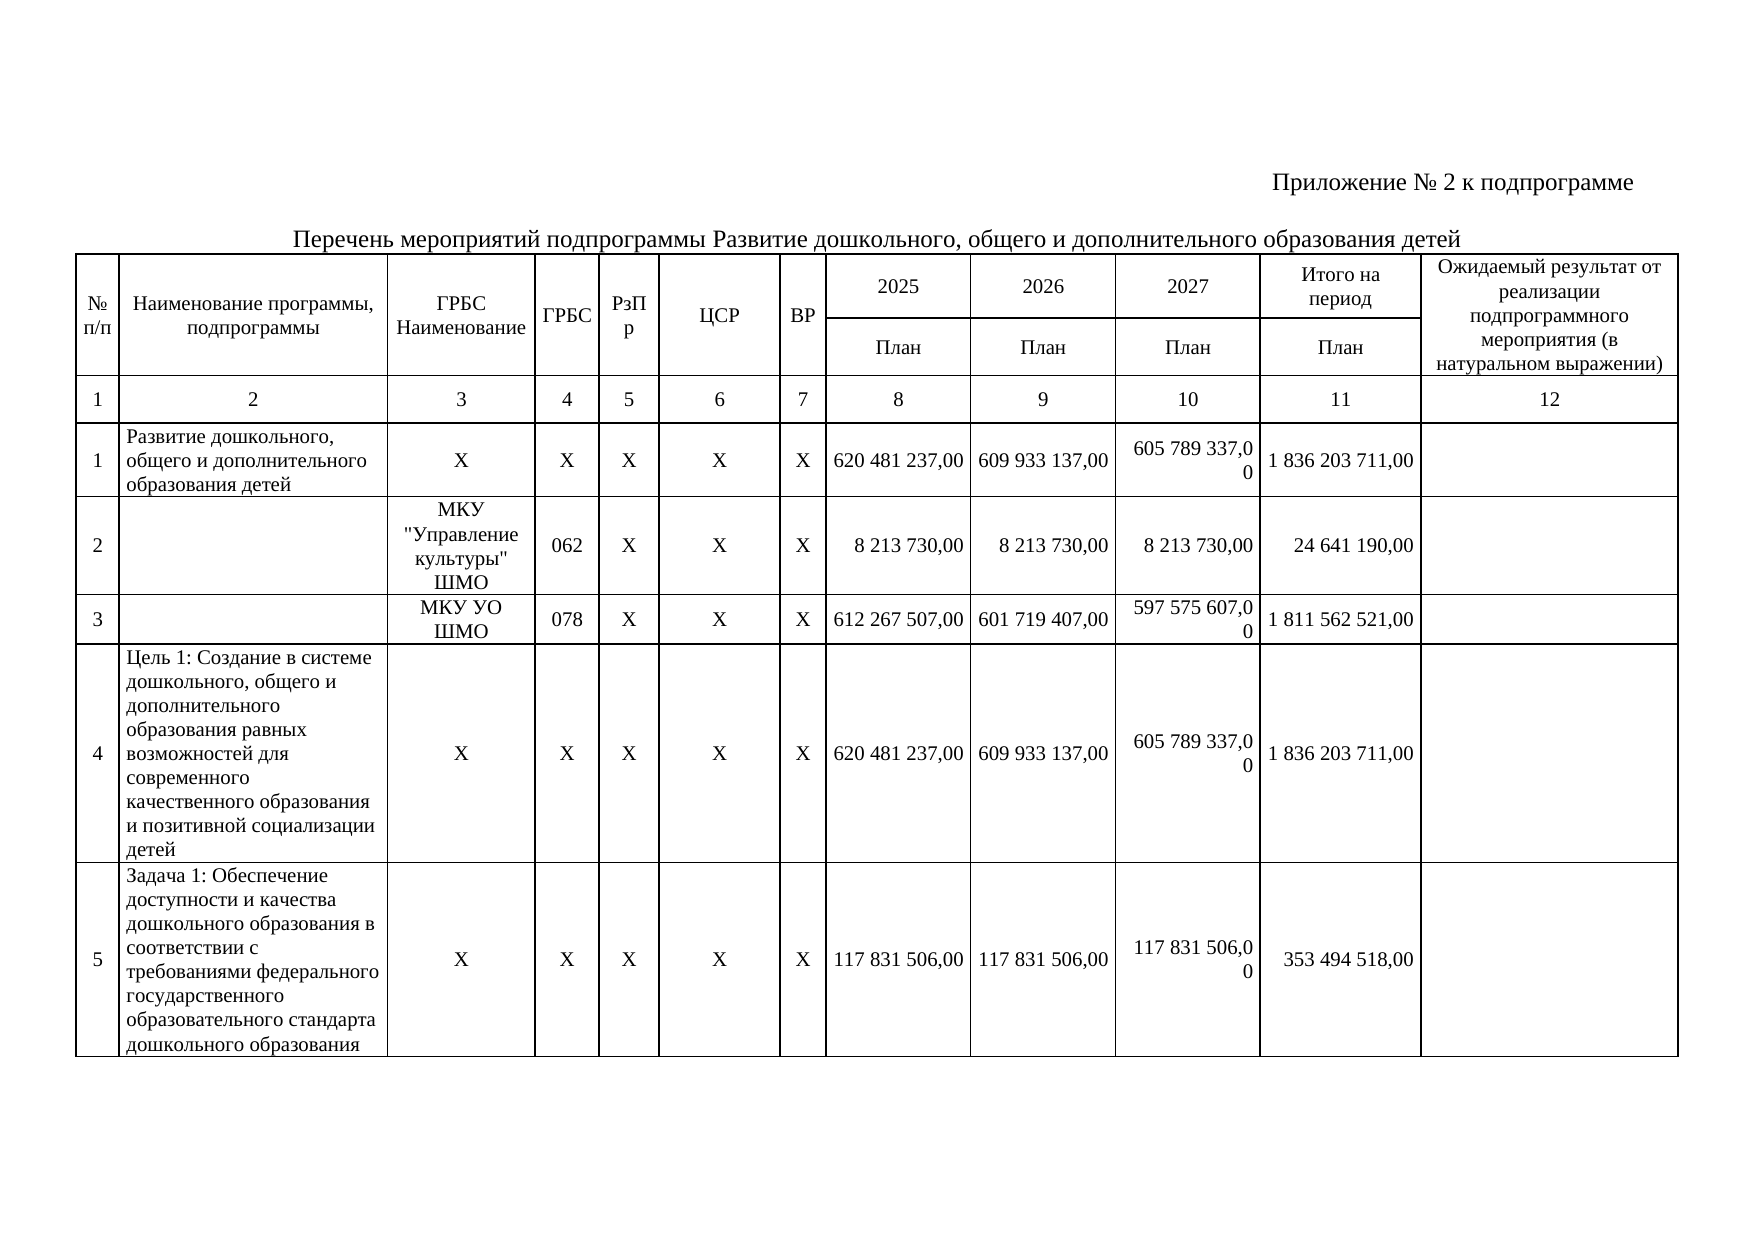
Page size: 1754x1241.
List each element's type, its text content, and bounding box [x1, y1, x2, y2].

table_cell X [781, 424, 825, 496]
table_cell 12 [1422, 376, 1677, 422]
table_cell X [388, 863, 534, 1056]
table_cell 8 [827, 376, 970, 422]
table_cell X [388, 645, 534, 861]
table_header Наименование программы, подпрограммы [120, 255, 387, 375]
table_cell План [827, 319, 970, 375]
table_cell X [388, 424, 534, 496]
table_cell 4 [77, 645, 118, 861]
table_cell 7 [781, 376, 825, 422]
table_cell 078 [536, 595, 598, 643]
table_cell X [600, 424, 658, 496]
table_cell План [1261, 319, 1420, 375]
table_header № п/п [77, 255, 118, 375]
table_cell 2 [120, 376, 387, 422]
table_cell 9 [971, 376, 1115, 422]
table_cell X [536, 863, 598, 1056]
table_cell X [600, 595, 658, 643]
table_cell [1422, 497, 1677, 594]
table_cell X [781, 595, 825, 643]
table_cell X [781, 497, 825, 594]
table_cell 609 933 137,00 [971, 645, 1115, 861]
table_cell 5 [77, 863, 118, 1056]
table_cell 1 [77, 376, 118, 422]
table_cell X [536, 424, 598, 496]
table_cell План [1116, 319, 1259, 375]
table_cell 605 789 337,00 [1116, 424, 1259, 496]
table_cell 5 [600, 376, 658, 422]
table_cell 8 213 730,00 [1116, 497, 1259, 594]
subtitle Приложение № 2 к подпрограмме [1227, 167, 1679, 195]
table_cell X [600, 863, 658, 1056]
table_cell X [600, 497, 658, 594]
table_header 2026 [971, 255, 1115, 317]
table_cell X [600, 645, 658, 861]
table_header ВР [781, 255, 825, 375]
table_cell План [971, 319, 1115, 375]
text Перечень мероприятий подпрограммы Развитие дошкольного, общего и дополнительного образования детей [75, 224, 1679, 253]
table_cell Развитие дошкольного, общего и дополнительного образования детей [120, 424, 387, 496]
table_cell 8 213 730,00 [827, 497, 970, 594]
table_cell X [660, 595, 779, 643]
table_cell 117 831 506,00 [971, 863, 1115, 1056]
table_cell [1422, 595, 1677, 643]
table_cell 10 [1116, 376, 1259, 422]
table_cell МКУ "Управление культуры" ШМО [388, 497, 534, 594]
table_cell Задача 1: Обеспечение доступности и качества дошкольного образования в соответствии с требованиями федерального государственного образовательного стандарта дошкольного образования [120, 863, 387, 1056]
table_cell 1 836 203 711,00 [1261, 424, 1420, 496]
table_cell 1 811 562 521,00 [1261, 595, 1420, 643]
table_cell 597 575 607,00 [1116, 595, 1259, 643]
table_cell 2 [77, 497, 118, 594]
table_header Итого на период [1261, 255, 1420, 317]
table_cell 4 [536, 376, 598, 422]
table_cell 11 [1261, 376, 1420, 422]
table_cell [120, 497, 387, 594]
table_cell X [660, 424, 779, 496]
table_header ГРБС [536, 255, 598, 375]
table_cell [1422, 863, 1677, 1056]
table_cell 609 933 137,00 [971, 424, 1115, 496]
table_cell 620 481 237,00 [827, 424, 970, 496]
table_cell 117 831 506,00 [827, 863, 970, 1056]
table_cell 620 481 237,00 [827, 645, 970, 861]
table_cell 605 789 337,00 [1116, 645, 1259, 861]
table_cell X [660, 497, 779, 594]
table_cell 612 267 507,00 [827, 595, 970, 643]
table_cell [1422, 645, 1677, 861]
table_cell X [781, 863, 825, 1056]
table_cell 6 [660, 376, 779, 422]
table_cell X [660, 645, 779, 861]
table_cell 062 [536, 497, 598, 594]
table_header 2025 [827, 255, 970, 317]
table_cell 3 [77, 595, 118, 643]
table_cell 117 831 506,00 [1116, 863, 1259, 1056]
table_cell 1 [77, 424, 118, 496]
table_cell Цель 1: Создание в системе дошкольного, общего и дополнительного образования равных возможностей для современного качественного образования и позитивной социализации детей [120, 645, 387, 861]
table_cell X [660, 863, 779, 1056]
table_cell X [536, 645, 598, 861]
table_header ГРБС Наименование [388, 255, 534, 375]
table_cell 3 [388, 376, 534, 422]
table_cell 8 213 730,00 [971, 497, 1115, 594]
table_header Ожидаемый результат от реализации подпрограммного мероприятия (в натуральном выражении) [1422, 255, 1677, 375]
table_cell 353 494 518,00 [1261, 863, 1420, 1056]
table_cell 24 641 190,00 [1261, 497, 1420, 594]
table_header ЦСР [660, 255, 779, 375]
table_cell МКУ УО ШМО [388, 595, 534, 643]
table_cell [120, 595, 387, 643]
table_cell 601 719 407,00 [971, 595, 1115, 643]
table_cell 1 836 203 711,00 [1261, 645, 1420, 861]
table_cell X [781, 645, 825, 861]
table_header РзПр [600, 255, 658, 375]
table_cell [1422, 424, 1677, 496]
table_header 2027 [1116, 255, 1259, 317]
